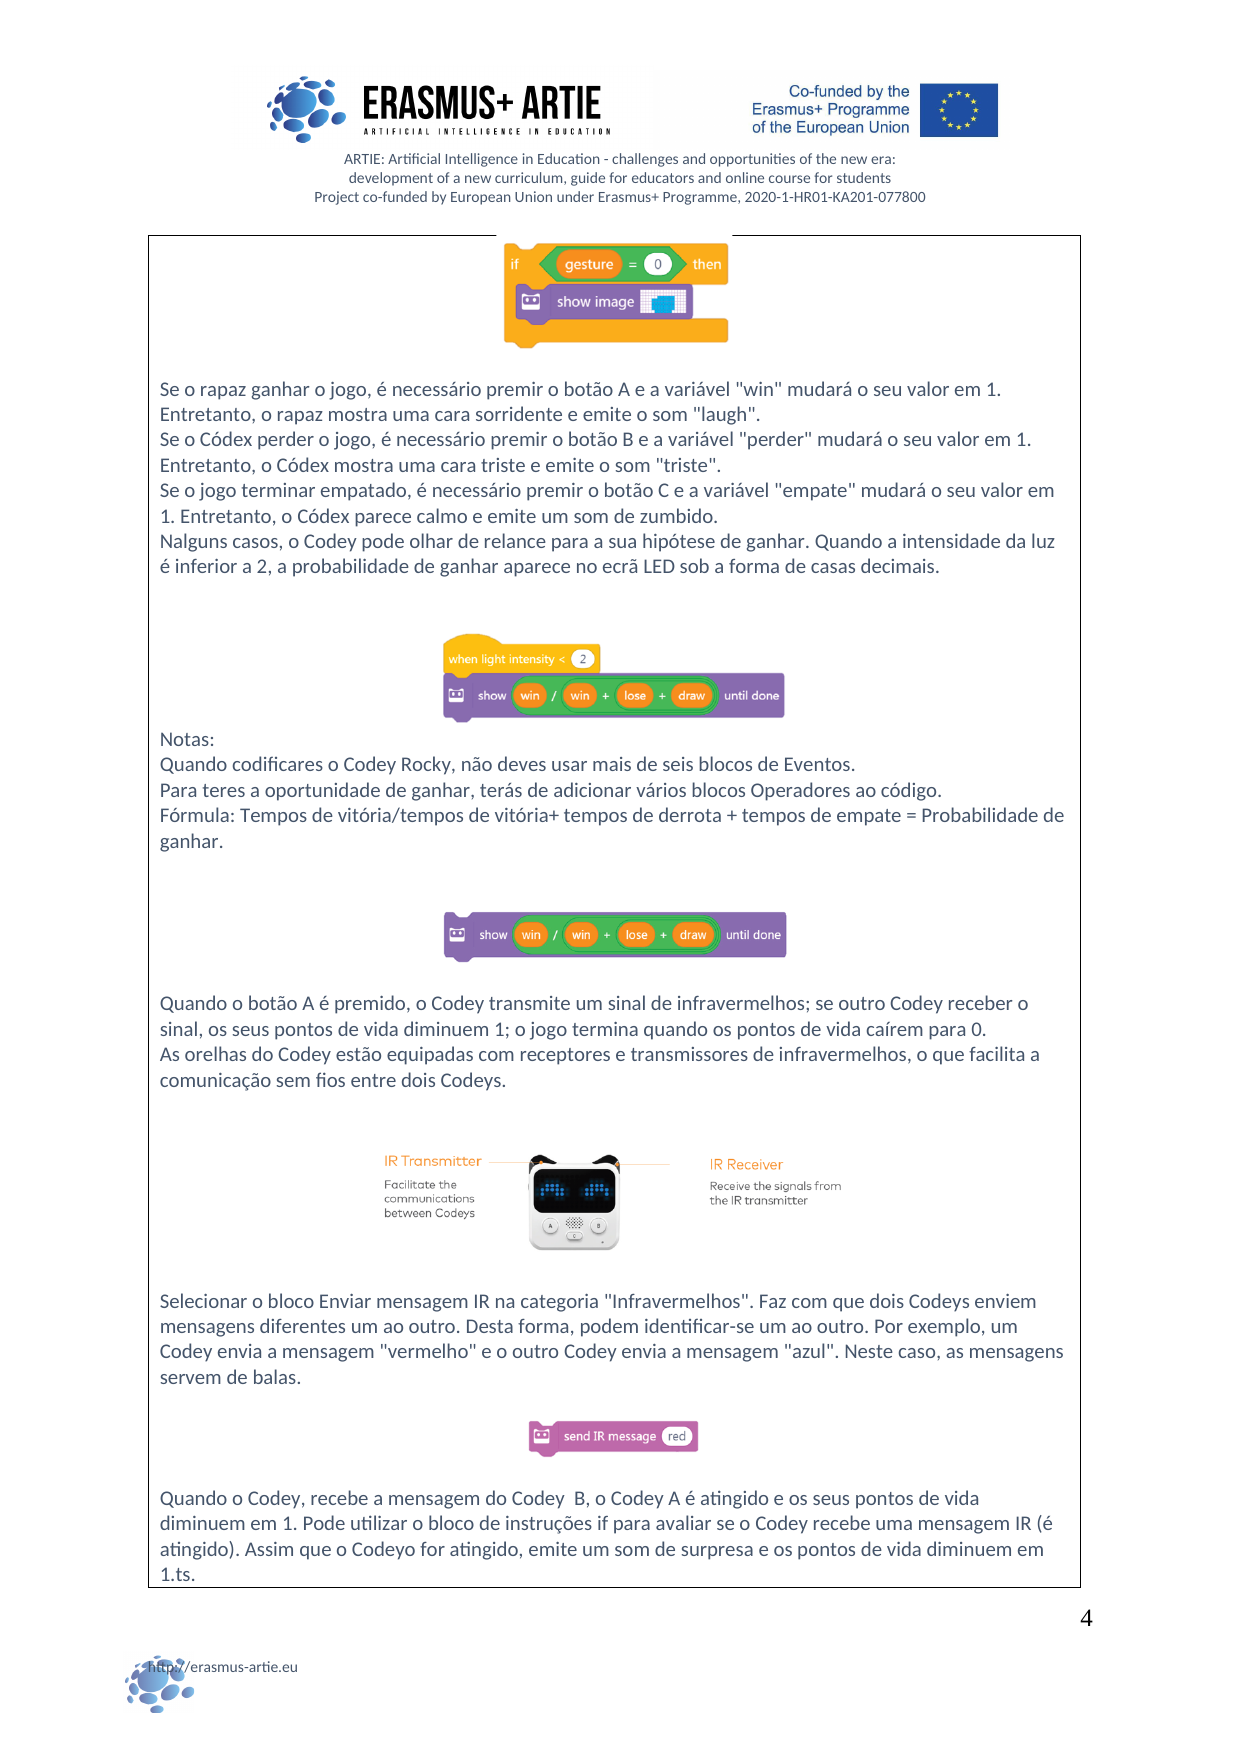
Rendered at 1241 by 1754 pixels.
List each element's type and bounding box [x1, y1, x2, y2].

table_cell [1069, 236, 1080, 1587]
picture [122, 1651, 195, 1713]
picture [230, 65, 1010, 150]
picture [496, 235, 733, 351]
picture [437, 630, 792, 727]
picture [378, 1143, 851, 1263]
picture [437, 904, 792, 966]
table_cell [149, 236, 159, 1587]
picture [525, 1415, 703, 1460]
